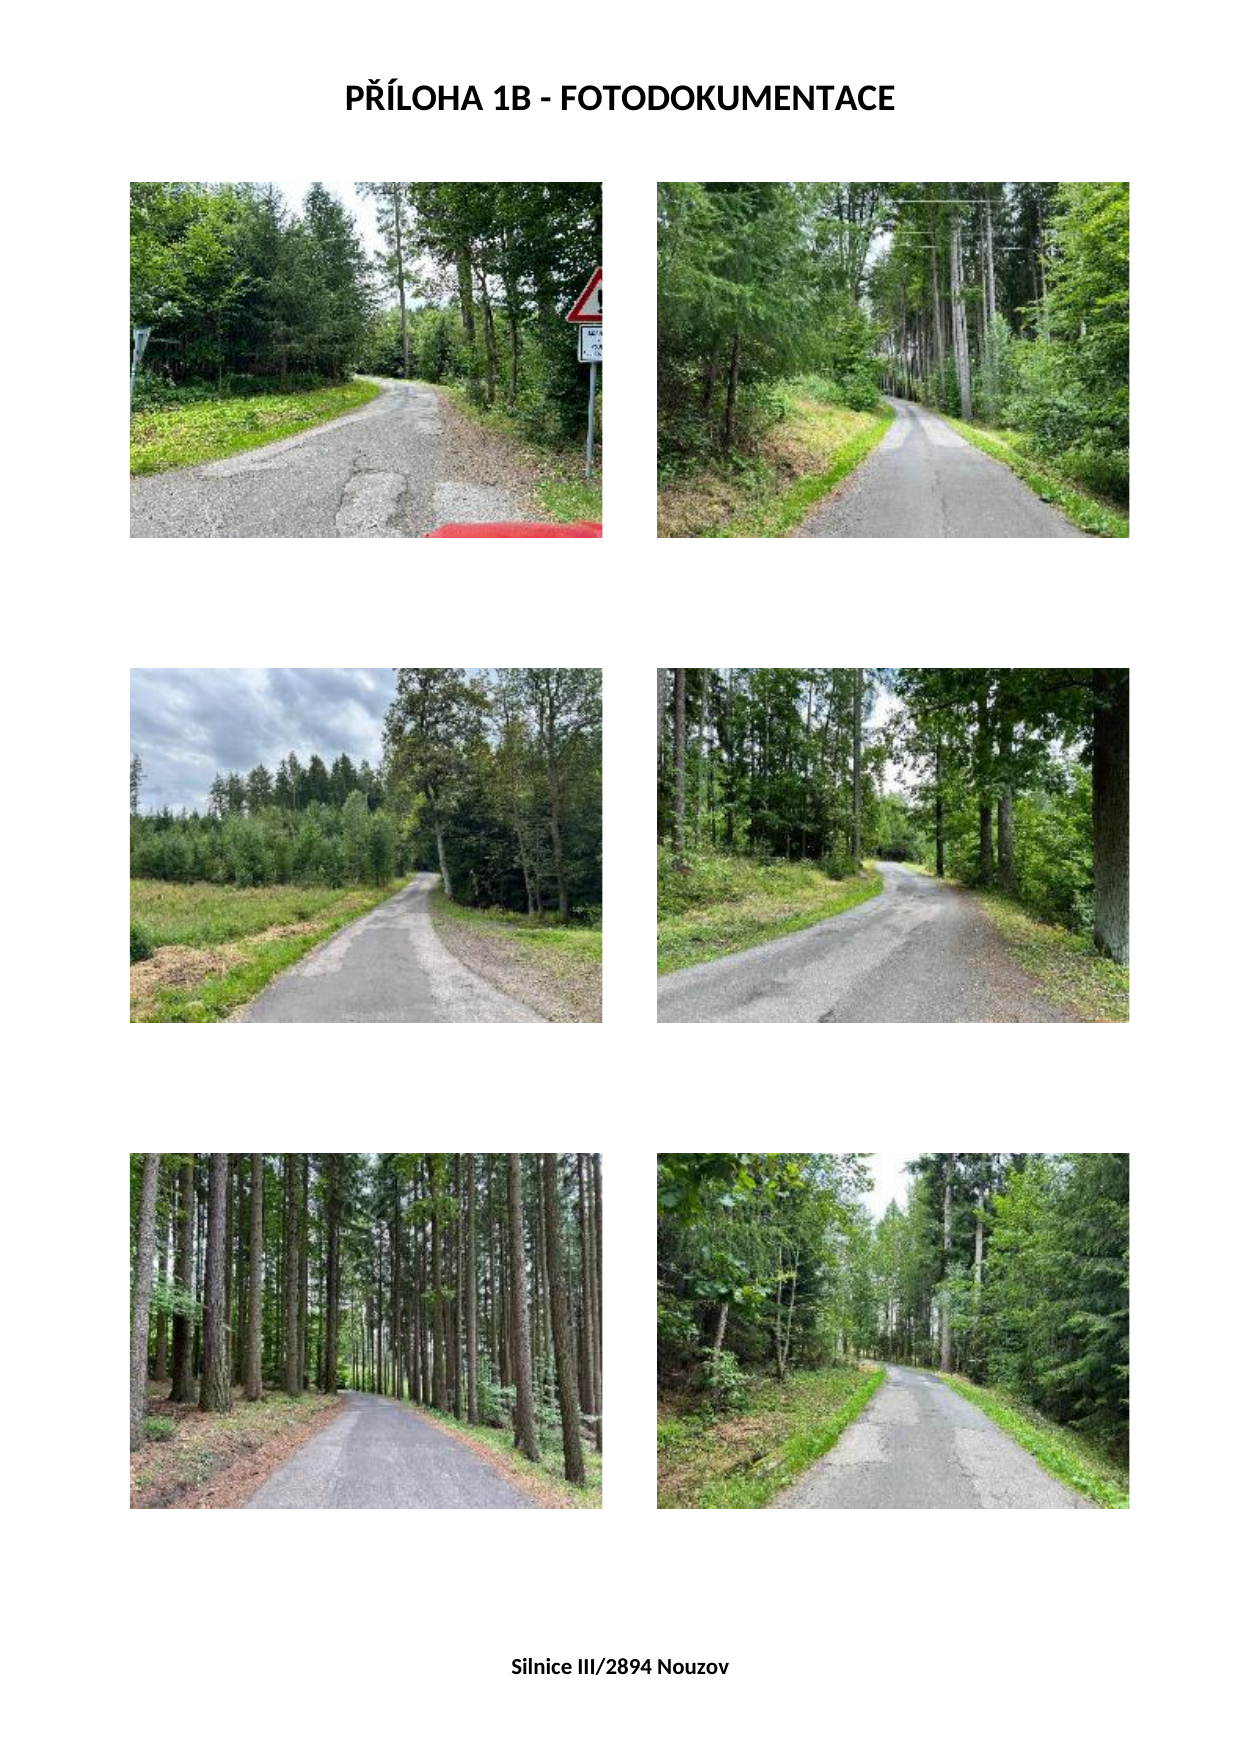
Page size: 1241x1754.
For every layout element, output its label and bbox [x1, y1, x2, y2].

picture [657, 182, 1130, 538]
picture [129, 182, 603, 538]
picture [657, 668, 1130, 1023]
picture [657, 1153, 1130, 1509]
picture [129, 668, 603, 1023]
picture [129, 1153, 603, 1509]
